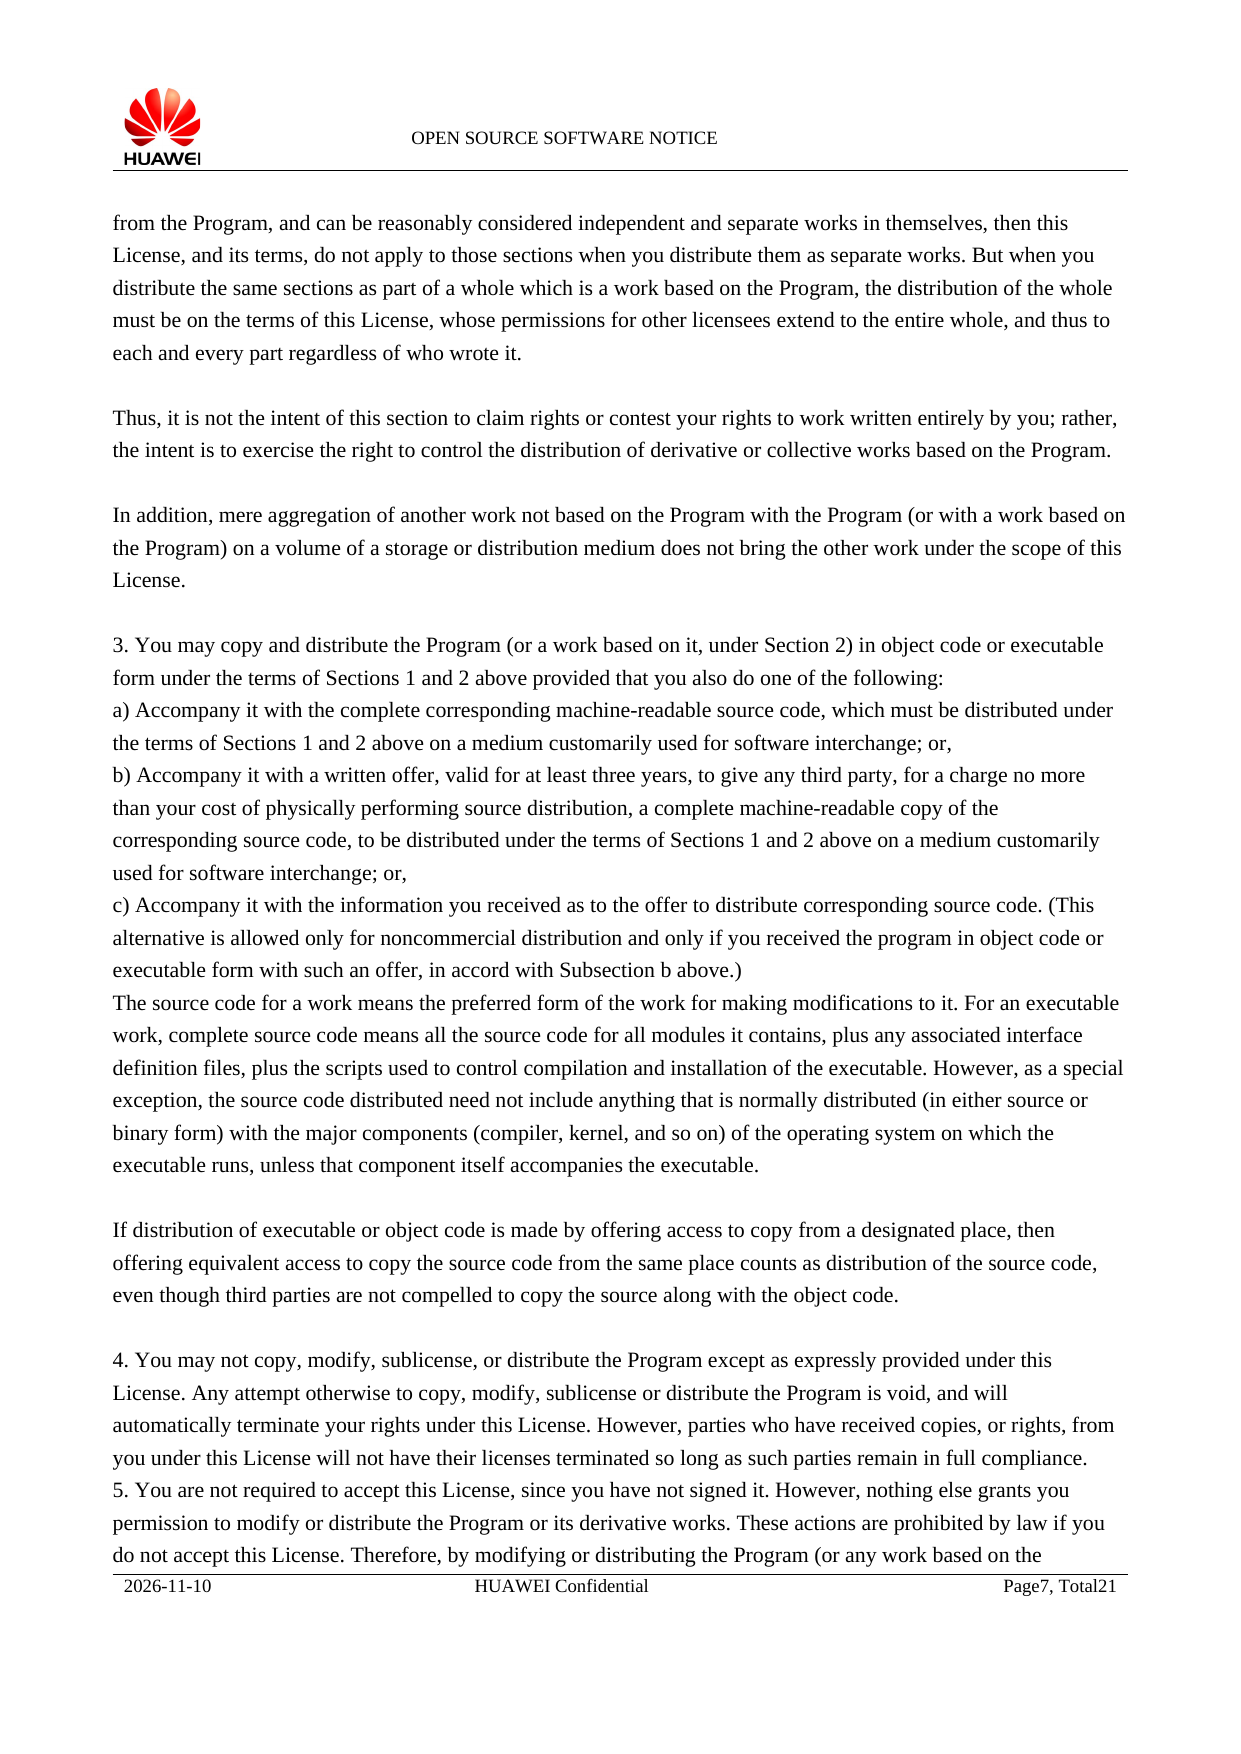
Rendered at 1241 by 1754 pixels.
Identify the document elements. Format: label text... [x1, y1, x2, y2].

picture [124, 88, 201, 165]
